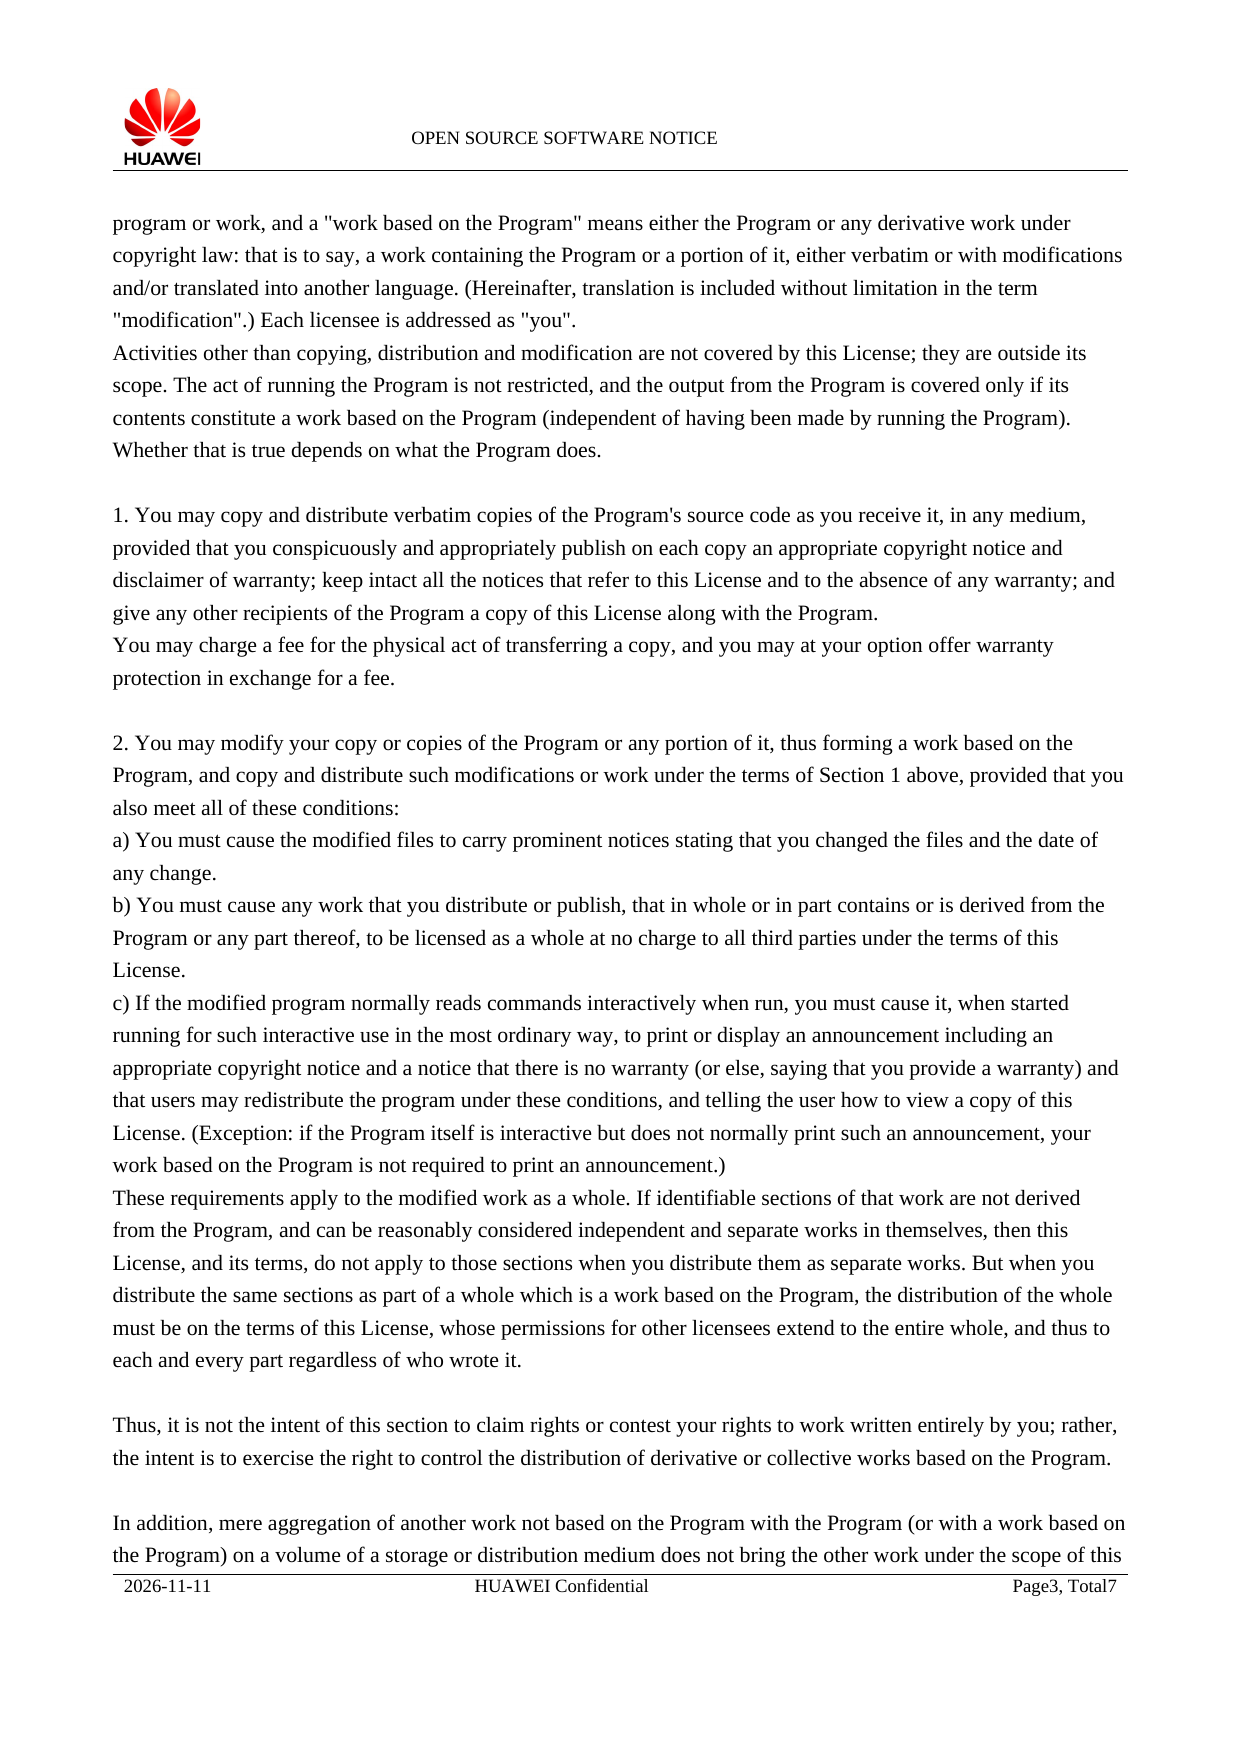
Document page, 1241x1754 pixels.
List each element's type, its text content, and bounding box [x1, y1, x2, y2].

picture [124, 88, 201, 165]
